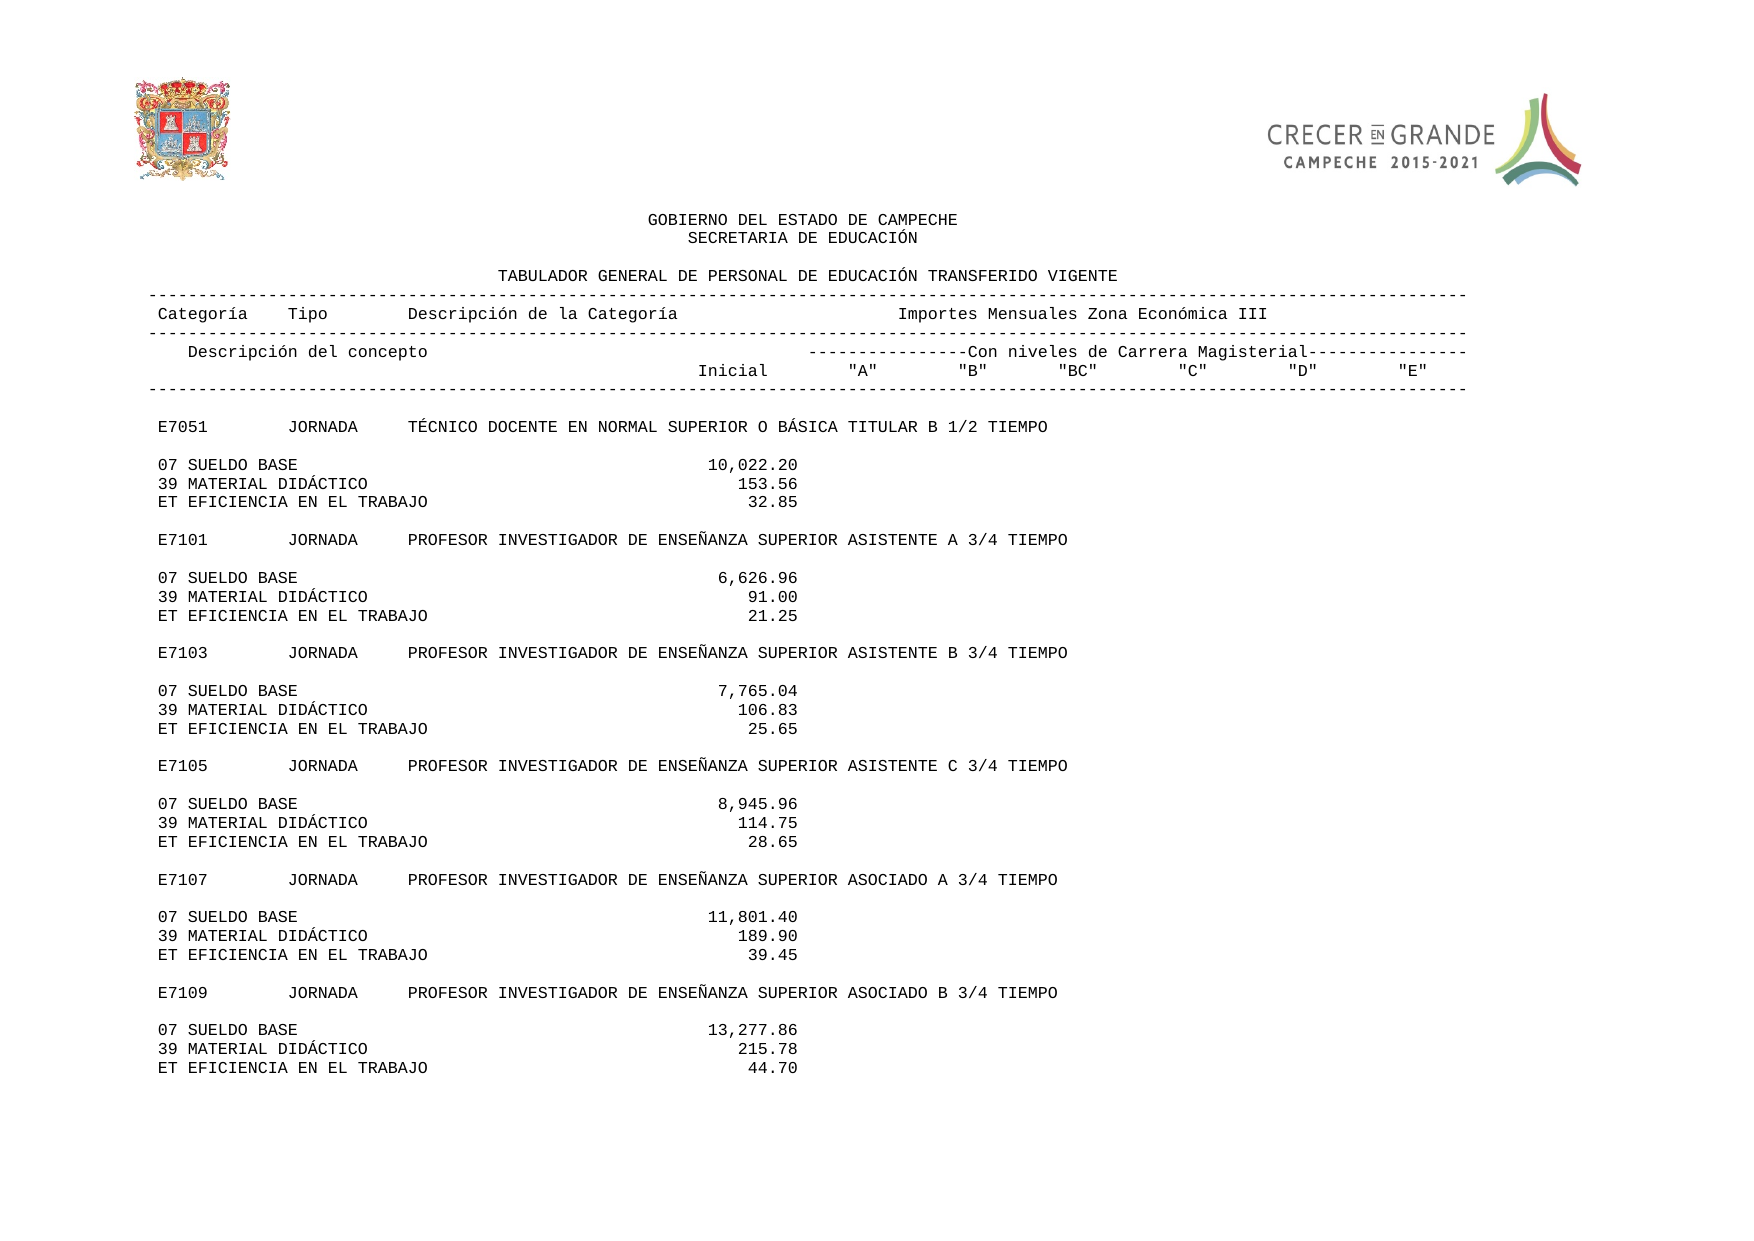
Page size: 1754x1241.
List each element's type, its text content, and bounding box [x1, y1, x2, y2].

text Descripción del concepto ----------------Con niveles de Carrera Magisterial---------------- [148, 343, 1606, 362]
text ------------------------------------------------------------------------------------------------------------------------------------ [148, 287, 1606, 306]
text 07 SUELDO BASE 10,022.20 [148, 456, 1606, 475]
text 39 MATERIAL DIDÁCTICO 153.56 [148, 475, 1606, 494]
text E7103 JORNADA PROFESOR INVESTIGADOR DE ENSEÑANZA SUPERIOR ASISTENTE B 3/4 TIEMPO [148, 645, 1606, 664]
text 39 MATERIAL DIDÁCTICO 91.00 [148, 588, 1606, 607]
text ET EFICIENCIA EN EL TRABAJO 32.85 [148, 494, 1606, 513]
text ET EFICIENCIA EN EL TRABAJO 21.25 [148, 607, 1606, 626]
text 07 SUELDO BASE 8,945.96 [148, 796, 1606, 814]
text Inicial "A" "B" "BC" "C" "D" "E" [148, 362, 1606, 381]
text GOBIERNO DEL ESTADO DE CAMPECHE [148, 192, 1606, 230]
text SECRETARIA DE EDUCACIÓN [148, 230, 1606, 249]
picture [1262, 87, 1586, 190]
text Categoría Tipo Descripción de la Categoría Importes Mensuales Zona Económica III [148, 306, 1606, 324]
text 39 MATERIAL DIDÁCTICO 114.75 [148, 814, 1606, 833]
text 07 SUELDO BASE 13,277.86 [148, 1022, 1606, 1041]
text ET EFICIENCIA EN EL TRABAJO 44.70 [148, 1060, 1606, 1078]
text 07 SUELDO BASE 7,765.04 [148, 683, 1606, 701]
text ------------------------------------------------------------------------------------------------------------------------------------ [148, 324, 1606, 343]
text 07 SUELDO BASE 11,801.40 [148, 909, 1606, 928]
text 07 SUELDO BASE 6,626.96 [148, 569, 1606, 588]
text ET EFICIENCIA EN EL TRABAJO 28.65 [148, 833, 1606, 852]
text ET EFICIENCIA EN EL TRABAJO 39.45 [148, 947, 1606, 965]
text E7051 JORNADA TÉCNICO DOCENTE EN NORMAL SUPERIOR O BÁSICA TITULAR B 1/2 TIEMPO [148, 419, 1606, 437]
text 39 MATERIAL DIDÁCTICO 215.78 [148, 1041, 1606, 1060]
text ET EFICIENCIA EN EL TRABAJO 25.65 [148, 720, 1606, 739]
text E7101 JORNADA PROFESOR INVESTIGADOR DE ENSEÑANZA SUPERIOR ASISTENTE A 3/4 TIEMPO [148, 532, 1606, 551]
picture [133, 77, 231, 181]
text E7105 JORNADA PROFESOR INVESTIGADOR DE ENSEÑANZA SUPERIOR ASISTENTE C 3/4 TIEMPO [148, 758, 1606, 777]
text ------------------------------------------------------------------------------------------------------------------------------------ [148, 381, 1606, 400]
text 39 MATERIAL DIDÁCTICO 106.83 [148, 701, 1606, 720]
text 39 MATERIAL DIDÁCTICO 189.90 [148, 928, 1606, 947]
text E7109 JORNADA PROFESOR INVESTIGADOR DE ENSEÑANZA SUPERIOR ASOCIADO B 3/4 TIEMPO [148, 984, 1606, 1003]
text E7107 JORNADA PROFESOR INVESTIGADOR DE ENSEÑANZA SUPERIOR ASOCIADO A 3/4 TIEMPO [148, 871, 1606, 890]
text TABULADOR GENERAL DE PERSONAL DE EDUCACIÓN TRANSFERIDO VIGENTE [148, 268, 1606, 287]
